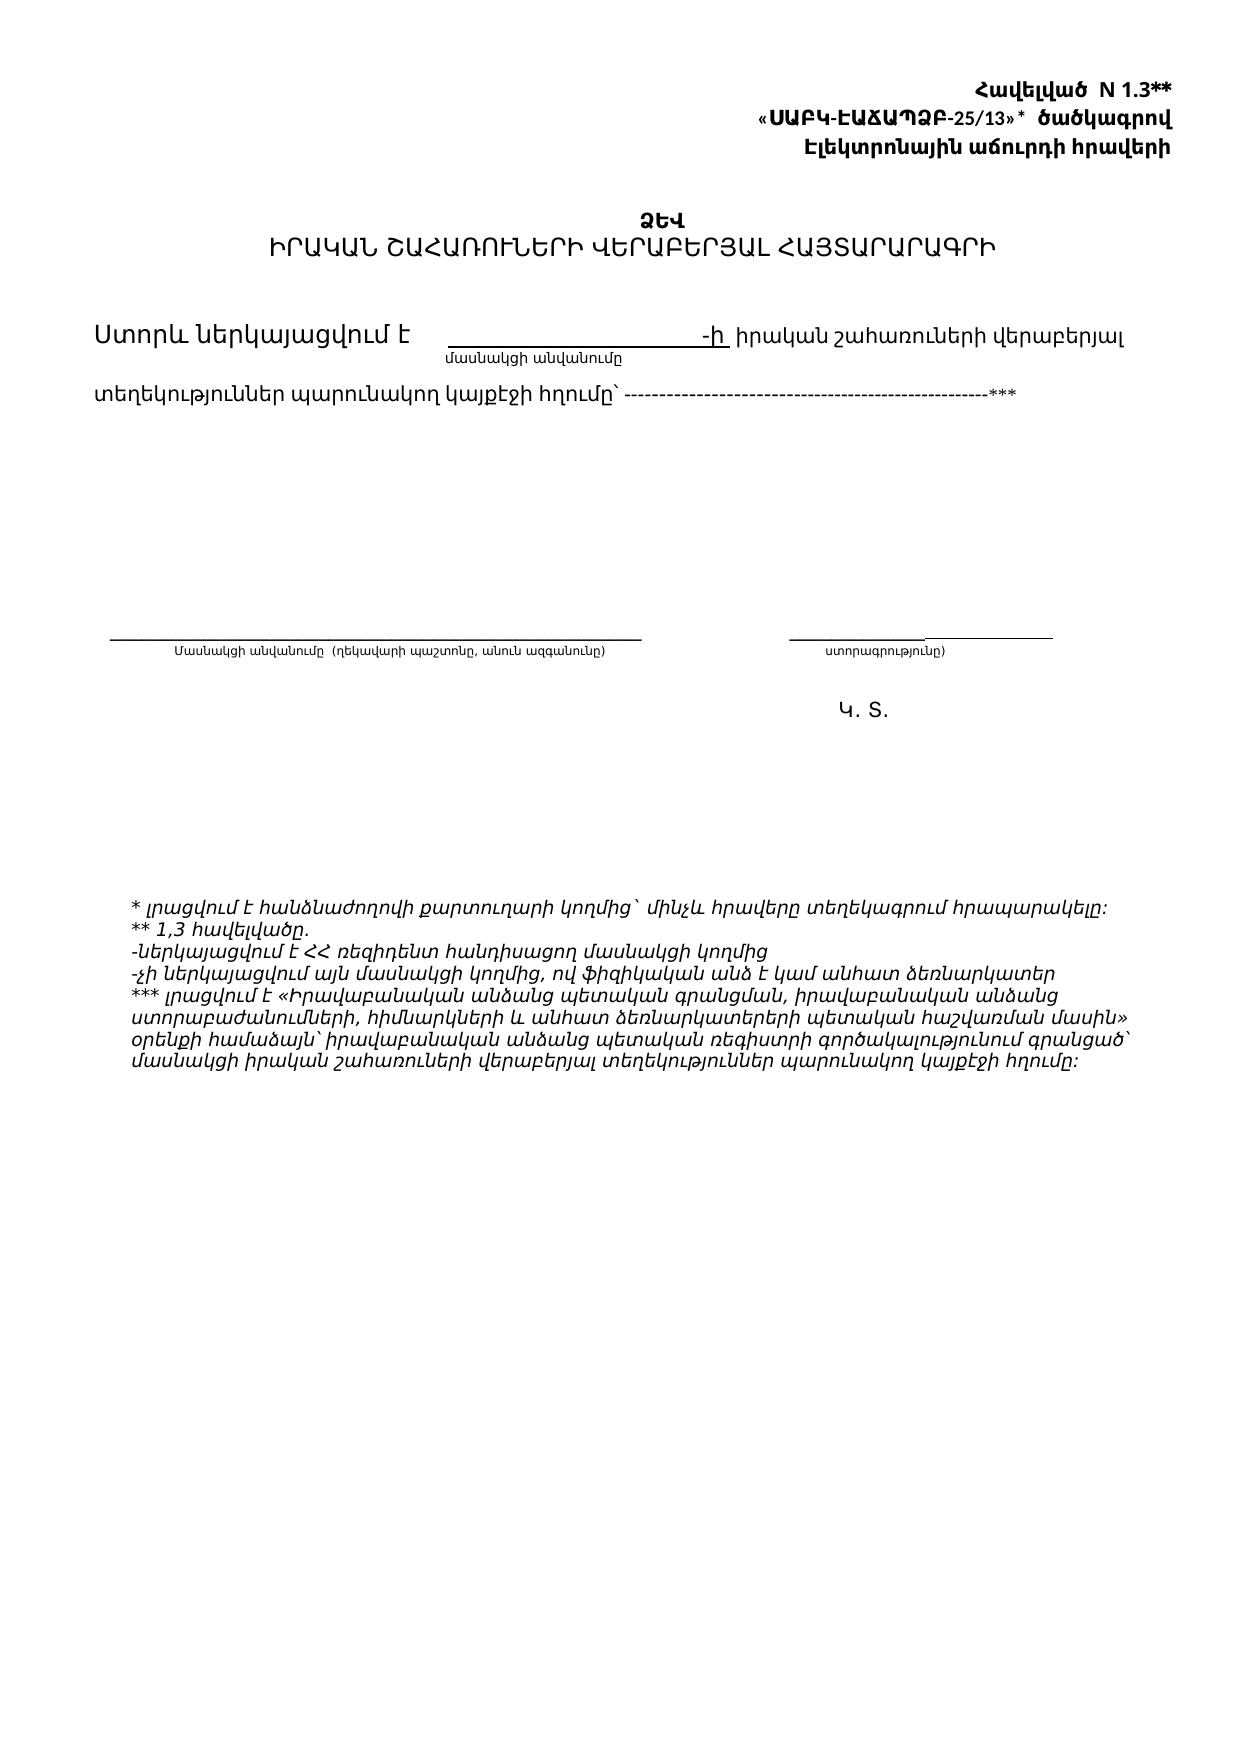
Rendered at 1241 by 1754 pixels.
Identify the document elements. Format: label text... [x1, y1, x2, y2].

text ___________________________________________________ _____________ Մասնակցի անվանումը (ղեկավարի պաշտոնը, անուն ազգանունը) ստորագրությունը) [94, 617, 1171, 669]
text * լրացվում է հանձնաժողովի քարտուղարի կողմից` մինչև հրավերը տեղեկագրում հրապարակելը: [131, 897, 1171, 919]
text Կ. Տ. [94, 698, 1171, 722]
text *** լրացվում է «Իրավաբանական անձանց պետական գրանցման, իրավաբանական անձանց ստորաբաժանումների, հիմնարկների և անհատ ձեռնարկատերերի պետական հաշվառման մասին» օրենքի համաձայն՝ իրավաբանական անձանց պետական ռեգիստրի գործակալությունում գրանցած՝ մասնակցի իրական շահառուների վերաբերյալ տեղեկություններ պարունակող կայքէջի հղումը: [131, 985, 1171, 1072]
text Ստորև ներկայացվում է -ի իրական շահառուների վերաբերյալ [94, 321, 1171, 350]
text ** 1,3 հավելվածը․ [131, 919, 1171, 941]
text տեղեկություններ պարունակող կայքէջի հղումը՝ ----------------------------------------------------*** [94, 379, 1171, 408]
text -ներկայացվում է ՀՀ ռեզիդենտ հանդիսացող մասնակցի կողմից [131, 941, 1171, 963]
text ՁԵՎ [94, 209, 1171, 233]
text «ՍԱԲԿ-ԷԱՃԱՊՁԲ-25/13»* ծածկագրով [94, 103, 1171, 132]
text ԻՐԱԿԱՆ ՇԱՀԱՌՈՒՆԵՐԻ ՎԵՐԱԲԵՐՅԱԼ ՀԱՅՏԱՐԱՐԱԳՐԻ [94, 233, 1171, 262]
text Էլեկտրոնային աճուրդի հրավերի [94, 132, 1171, 160]
text -չի ներկայացվում այն մասնակցի կողմից, ով ֆիզիկական անձ է կամ անհատ ձեռնարկատեր [131, 963, 1171, 985]
text մասնակցի անվանումը [94, 350, 1171, 379]
text Հավելված N 1.3** [94, 75, 1171, 103]
